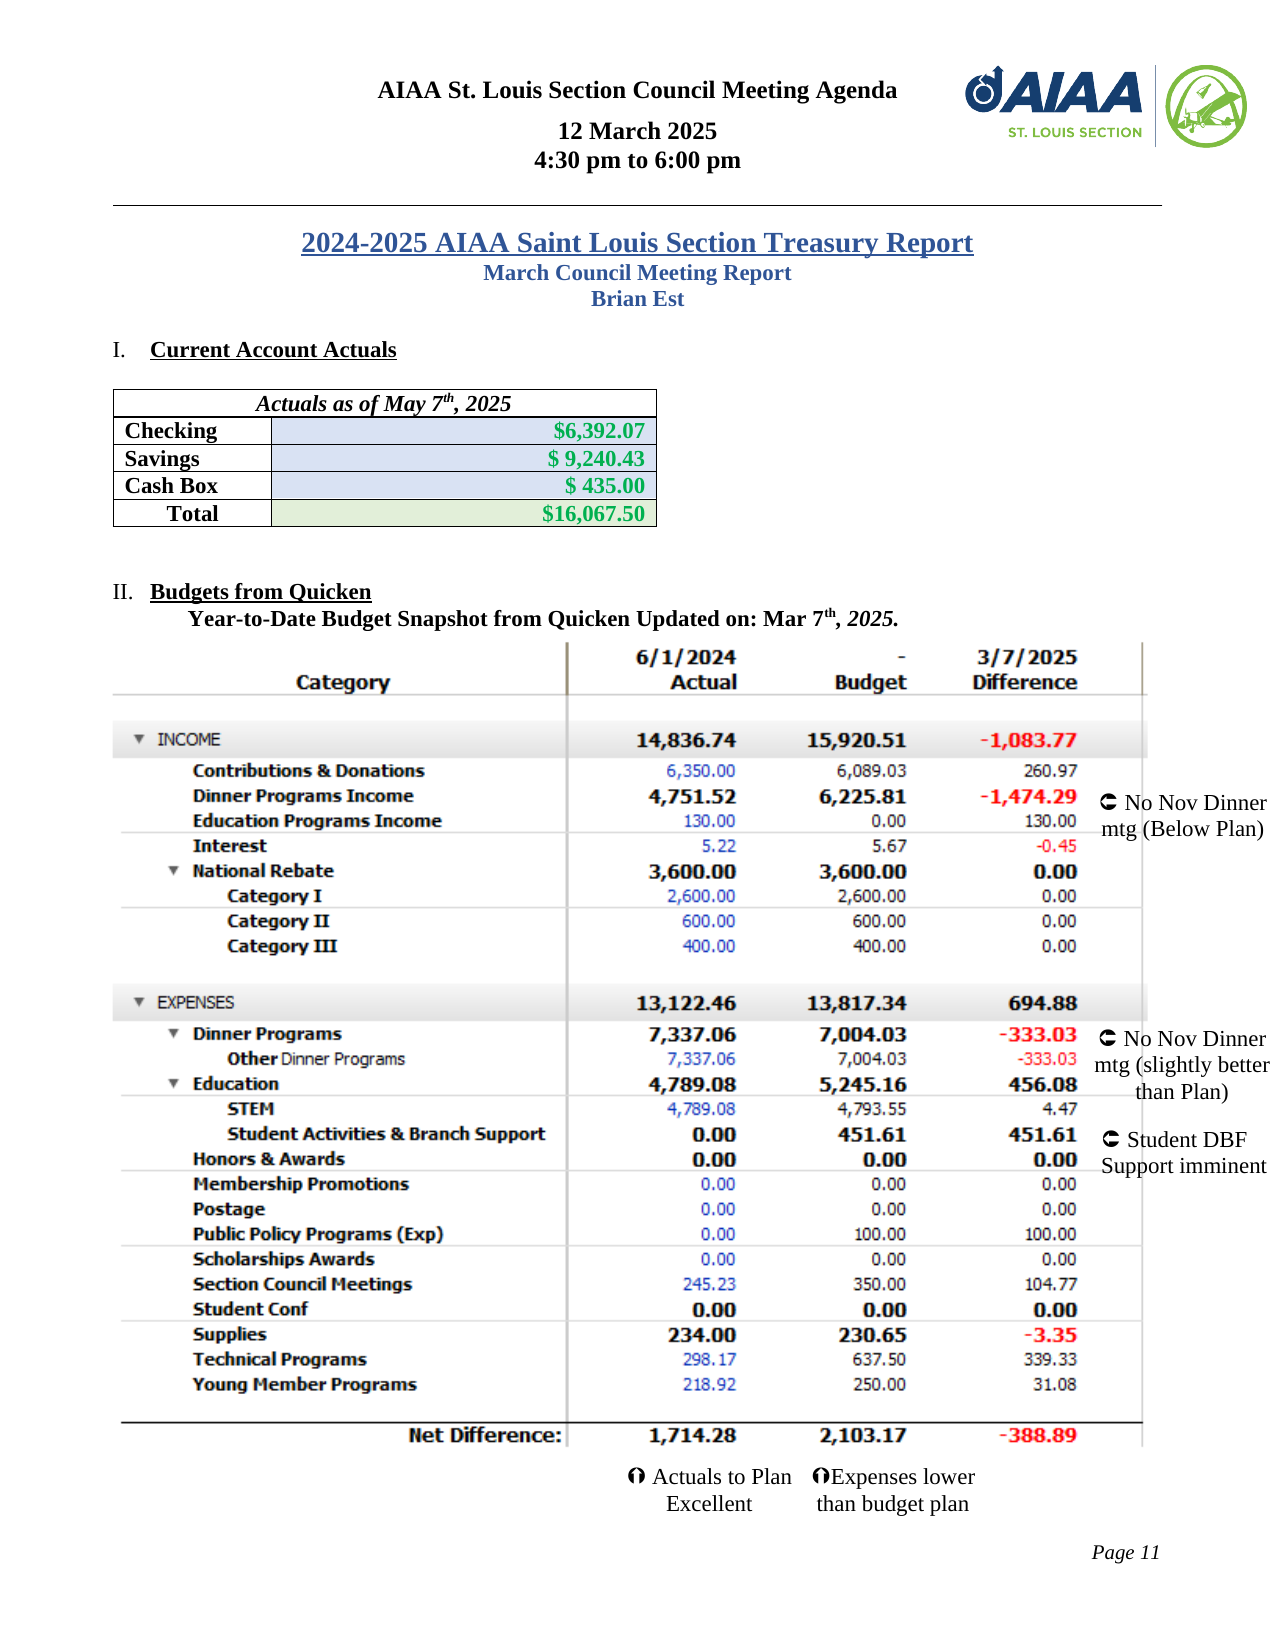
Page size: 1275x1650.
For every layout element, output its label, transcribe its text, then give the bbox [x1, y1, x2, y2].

table_cell Total [114, 500, 271, 526]
table_cell $6,392.07 [272, 418, 656, 444]
subtitle Budgets from Quicken [112, 578, 1162, 605]
text Upcoming Budgeted Transactions [1148, 631, 1162, 1455]
table_cell Cash Box [114, 472, 271, 498]
table_cell Savings [114, 445, 271, 471]
table_cell $16,067.50 [272, 500, 656, 526]
table_cell $ 435.00 [272, 472, 656, 498]
text 2024-2025 AIAA Saint Louis Section Treasury Report [112, 225, 1162, 258]
picture [112, 631, 1148, 1455]
table_header Actuals as of May 7th, 2025 [114, 390, 656, 416]
list Year-to-Date Budget Snapshot from Quicken Updated on: Mar 7th, 2025. [187, 605, 1162, 631]
table_cell Checking [114, 418, 271, 444]
picture [965, 65, 1247, 148]
text Brian Est [112, 285, 1162, 311]
table_cell $ 9,240.43 [272, 445, 656, 471]
text March Council Meeting Report [112, 258, 1162, 285]
subtitle Current Account Actuals [112, 336, 1162, 363]
